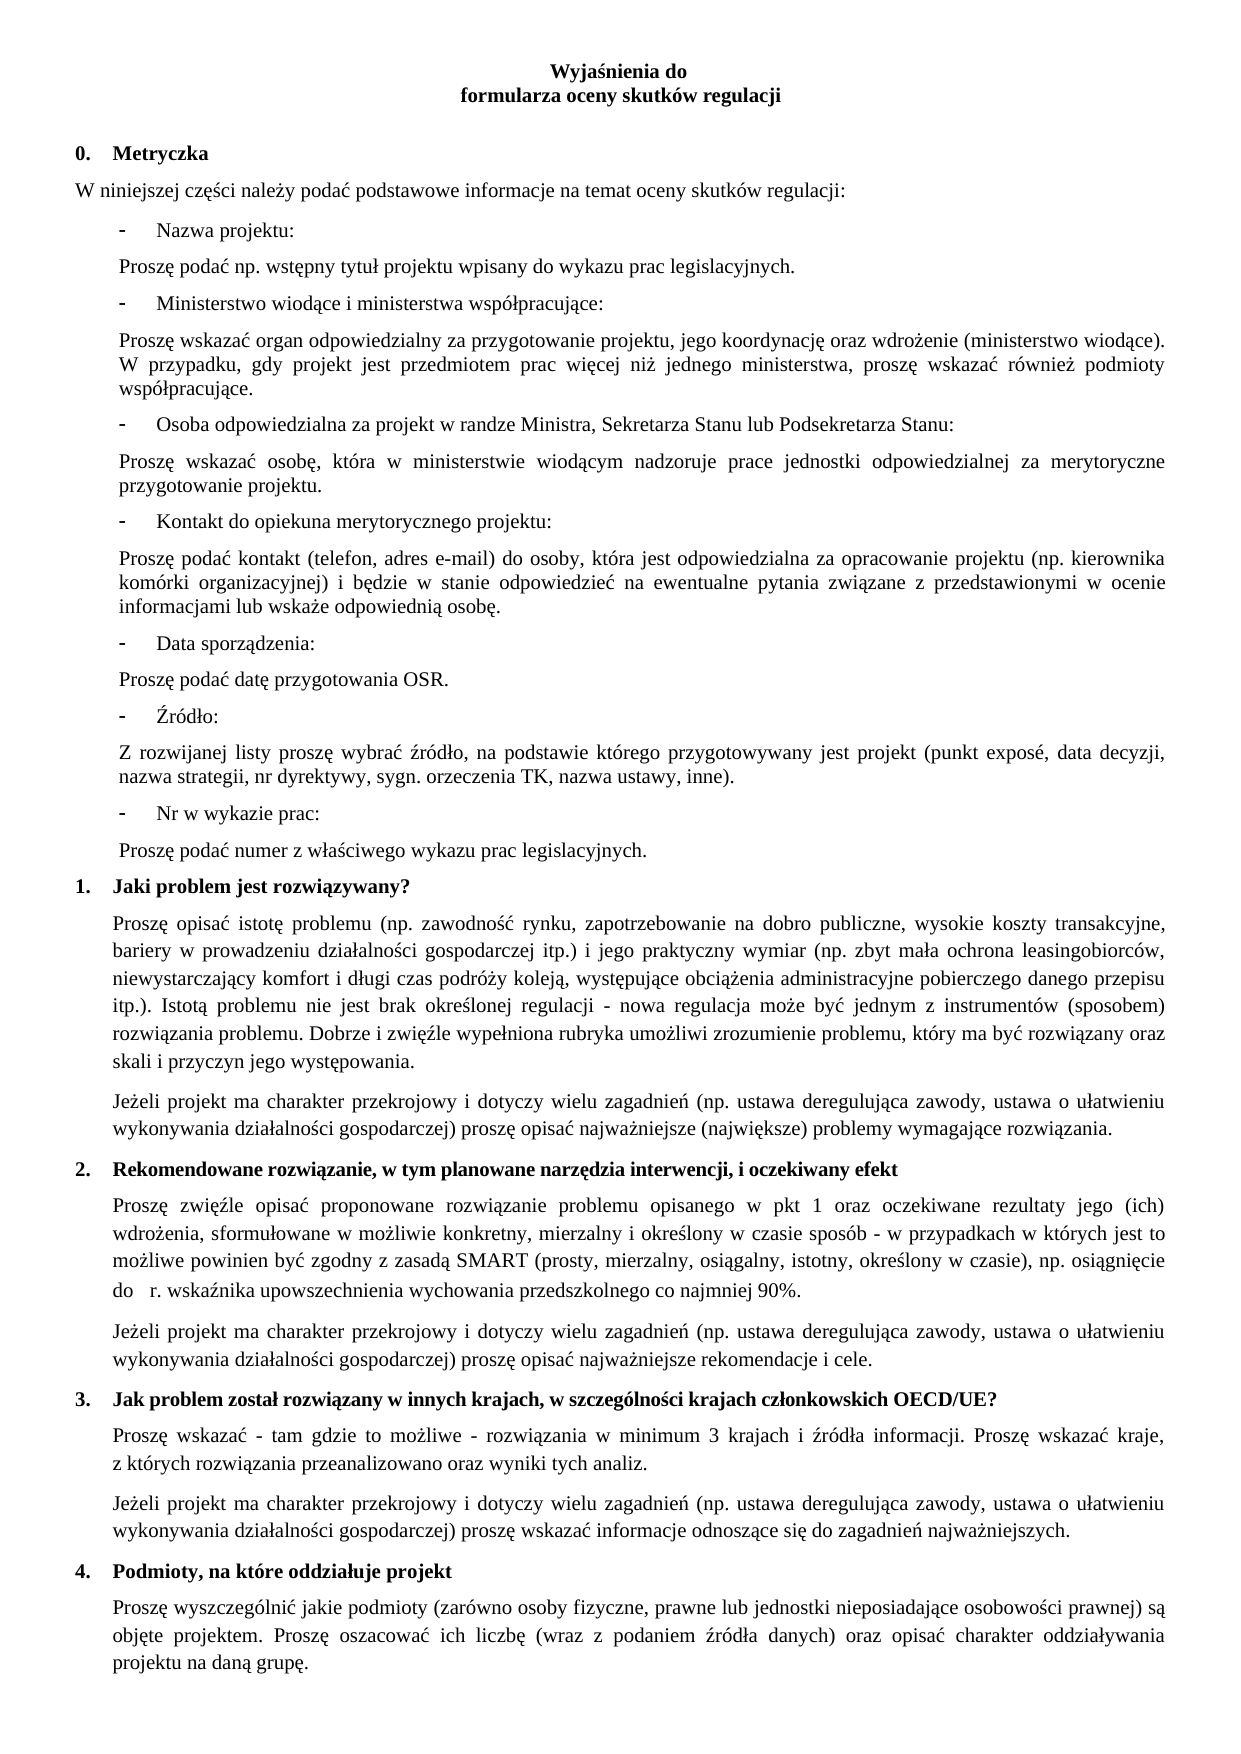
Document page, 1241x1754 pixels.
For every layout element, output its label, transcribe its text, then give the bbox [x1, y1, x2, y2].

text Jeżeli projekt ma charakter przekrojowy i dotyczy wielu zagadnień (np. ustawa deregulująca zawody, ustawa o ułatwieniu wykonywania działalności gospodarczej) proszę wskazać informacje odnoszące się do zagadnień najważniejszych. [112, 1491, 1167, 1542]
list Nr w wykazie prac: [119, 801, 1167, 825]
text Jeżeli projekt ma charakter przekrojowy i dotyczy wielu zagadnień (np. ustawa deregulująca zawody, ustawa o ułatwieniu wykonywania działalności gospodarczej) proszę opisać najważniejsze rekomendacje i cele. [112, 1319, 1167, 1371]
text Proszę podać kontakt (telefon, adres e-mail) do osoby, która jest odpowiedzialna za opracowanie projektu (np. kierownika komórki organizacyjnej) i będzie w stanie odpowiedzieć na ewentualne pytania związane z przedstawionymi w ocenie informacjami lub wskaże odpowiednią osobę. [119, 546, 1167, 618]
list Metryczka [75, 141, 1167, 165]
text Proszę opisać istotę problemu (np. zawodność rynku, zapotrzebowanie na dobro publiczne, wysokie koszty transakcyjne, bariery w prowadzeniu działalności gospodarczej itp.) i jego praktyczny wymiar (np. zbyt mała ochrona leasingobiorców, niewystarczający komfort i długi czas podróży koleją, występujące obciążenia administracyjne pobierczego danego przepisu itp.). Istotą problemu nie jest brak określonej regulacji - nowa regulacja może być jednym z instrumentów (sposobem) rozwiązania problemu. Dobrze i zwięźle wypełniona rubryka umożliwi zrozumienie problemu, który ma być rozwiązany oraz skali i przyczyn jego występowania. [112, 911, 1167, 1073]
text Proszę podać numer z właściwego wykazu prac legislacyjnych. [119, 837, 1167, 862]
list Kontakt do opiekuna merytorycznego projektu: [119, 509, 1167, 533]
list Osoba odpowiedzialna za projekt w randze Ministra, Sekretarza Stanu lub Podsekretarza Stanu: [119, 412, 1167, 436]
text Proszę podać np. wstępny tytuł projektu wpisany do wykazu prac legislacyjnych. [119, 254, 1167, 278]
text Proszę wskazać organ odpowiedzialny za przygotowanie projektu, jego koordynację oraz wdrożenie (ministerstwo wiodące). W przypadku, gdy projekt jest przedmiotem prac więcej niż jednego ministerstwa, proszę wskazać również podmioty współpracujące. [119, 327, 1167, 400]
subtitle Wyjaśnienia do formularza oceny skutków regulacji [75, 59, 1167, 107]
text Proszę zwięźle opisać proponowane rozwiązanie problemu opisanego w pkt 1 oraz oczekiwane rezultaty jego (ich) wdrożenia, sformułowane w możliwie konkretny, mierzalny i określony w czasie sposób - w przypadkach w których jest to możliwe powinien być zgodny z zasadą SMART (prosty, mierzalny, osiągalny, istotny, określony w czasie), np. osiągnięcie do r. wskaźnika upowszechnienia wychowania przedszkolnego co najmniej 90%. [112, 1193, 1167, 1302]
text W niniejszej części należy podać podstawowe informacje na temat oceny skutków regulacji: [75, 178, 1167, 202]
text Proszę wskazać osobę, która w ministerstwie wiodącym nadzoruje prace jednostki odpowiedzialnej za merytoryczne przygotowanie projektu. [119, 449, 1167, 497]
text Z rozwijanej listy proszę wybrać źródło, na podstawie którego przygotowywany jest projekt (punkt exposé, data decyzji, nazwa strategii, nr dyrektywy, sygn. orzeczenia TK, nazwa ustawy, inne). [119, 740, 1167, 788]
text Proszę wskazać - tam gdzie to możliwe - rozwiązania w minimum 3 krajach i źródła informacji. Proszę wskazać kraje, z których rozwiązania przeanalizowano oraz wyniki tych analiz. [112, 1423, 1167, 1475]
text Proszę podać datę przygotowania OSR. [119, 667, 1167, 691]
text Proszę wyszczególnić jakie podmioty (zarówno osoby fizyczne, prawne lub jednostki nieposiadające osobowości prawnej) są objęte projektem. Proszę oszacować ich liczbę (wraz z podaniem źródła danych) oraz opisać charakter oddziaływania projektu na daną grupę. [112, 1595, 1167, 1674]
list Nazwa projektu: [119, 218, 1167, 242]
list Rekomendowane rozwiązanie, w tym planowane narzędzia interwencji, i oczekiwany efekt [75, 1156, 1167, 1181]
list Podmioty, na które oddziałuje projekt [75, 1558, 1167, 1583]
list Ministerstwo wiodące i ministerstwa współpracujące: [119, 291, 1167, 315]
list Jak problem został rozwiązany w innych krajach, w szczególności krajach członkowskich OECD/UE? [75, 1387, 1167, 1411]
text Jeżeli projekt ma charakter przekrojowy i dotyczy wielu zagadnień (np. ustawa deregulująca zawody, ustawa o ułatwieniu wykonywania działalności gospodarczej) proszę opisać najważniejsze (największe) problemy wymagające rozwiązania. [112, 1089, 1167, 1140]
list Źródło: [119, 704, 1167, 728]
list Jaki problem jest rozwiązywany? [75, 874, 1167, 898]
list Data sporządzenia: [119, 631, 1167, 655]
